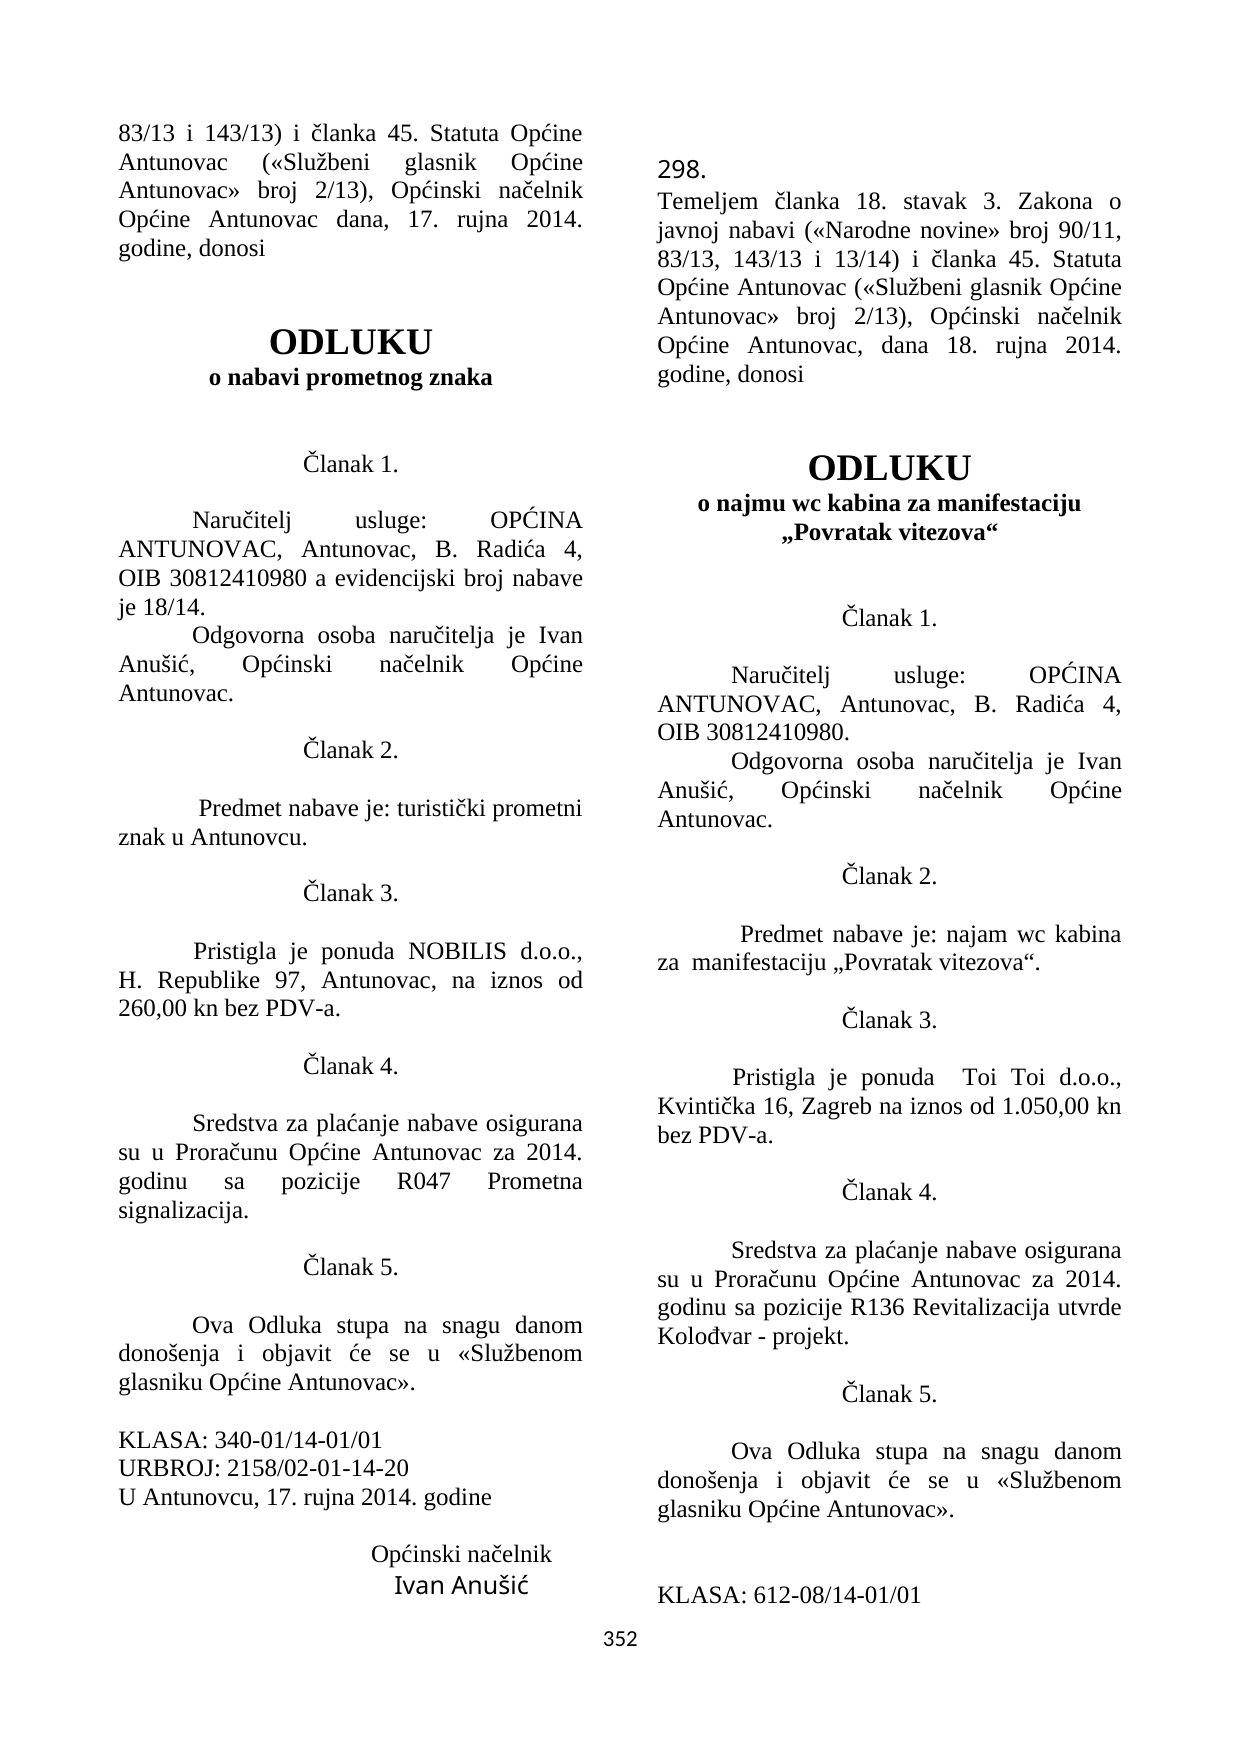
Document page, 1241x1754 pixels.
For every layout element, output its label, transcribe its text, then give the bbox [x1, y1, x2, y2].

text Predmet nabave je: turistički prometni znak u Antunovcu. [118, 793, 583, 851]
text Članak 4. [657, 1177, 1122, 1206]
text Temeljem članka 18. stavak 3. Zakona o javnoj nabavi («Narodne novine» broj 90/11, 83/13, 143/13 i 13/14) i članka 45. Statuta Općine Antunovac («Službeni glasnik Općine Antunovac» broj 2/13), Općinski načelnik Općine Antunovac, dana 18. rujna 2014. godine, donosi [657, 186, 1122, 387]
text KLASA: 340-01/14-01/01 [118, 1425, 583, 1453]
text Članak 3. [657, 1005, 1122, 1034]
text KLASA: 612-08/14-01/01 [657, 1580, 1122, 1609]
text Članak 2. [657, 861, 1122, 890]
text Naručitelj usluge: OPĆINA ANTUNOVAC, Antunovac, B. Radića 4, OIB 30812410980. [657, 660, 1122, 746]
text Članak 1. [118, 449, 583, 477]
text Naručitelj usluge: OPĆINA ANTUNOVAC, Antunovac, B. Radića 4, OIB 30812410980 a evidencijski broj nabave je 18/14. [118, 506, 583, 621]
text Pristigla je ponuda NOBILIS d.o.o., H. Republike 97, Antunovac, na iznos od 260,00 kn bez PDV-a. [118, 936, 583, 1022]
text Članak 5. [657, 1379, 1122, 1407]
text Članak 4. [118, 1051, 583, 1080]
text ODLUKU [657, 445, 1122, 488]
text o najmu wc kabina za manifestaciju „Povratak vitezova“ [657, 488, 1122, 546]
text Članak 3. [118, 878, 583, 907]
text Odgovorna osoba naručitelja je Ivan Anušić, Općinski načelnik Općine Antunovac. [657, 746, 1122, 832]
text Odgovorna osoba naručitelja je Ivan Anušić, Općinski načelnik Općine Antunovac. [118, 621, 583, 707]
text Predmet nabave je: najam wc kabina za manifestaciju „Povratak vitezova“. [657, 919, 1122, 976]
text Sredstva za plaćanje nabave osigurana su u Proračunu Općine Antunovac za 2014. godinu sa pozicije R136 Revitalizacija utvrde Kolođvar - projekt. [657, 1235, 1122, 1350]
text o nabavi prometnog znaka [118, 362, 583, 391]
text Pristigla je ponuda Toi Toi d.o.o., Kvintička 16, Zagreb na iznos od 1.050,00 kn bez PDV-a. [657, 1062, 1122, 1149]
text Ova Odluka stupa na snagu danom donošenja i objavit će se u «Službenom glasniku Općine Antunovac». [118, 1310, 583, 1396]
text URBROJ: 2158/02-01-14-20 [118, 1453, 583, 1482]
text Općinski načelnik [339, 1539, 583, 1568]
text Ivan Anušić [339, 1568, 583, 1602]
text Sredstva za plaćanje nabave osigurana su u Proračunu Općine Antunovac za 2014. godinu sa pozicije R047 Prometna signalizacija. [118, 1108, 583, 1223]
text Članak 2. [118, 736, 583, 764]
text Ova Odluka stupa na snagu danom donošenja i objavit će se u «Službenom glasniku Općine Antunovac». [657, 1436, 1122, 1522]
text U Antunovcu, 17. rujna 2014. godine [118, 1482, 583, 1511]
text ODLUKU [118, 319, 583, 362]
text 298. [657, 152, 1122, 186]
text Članak 5. [118, 1252, 583, 1281]
text Članak 1. [657, 603, 1122, 632]
